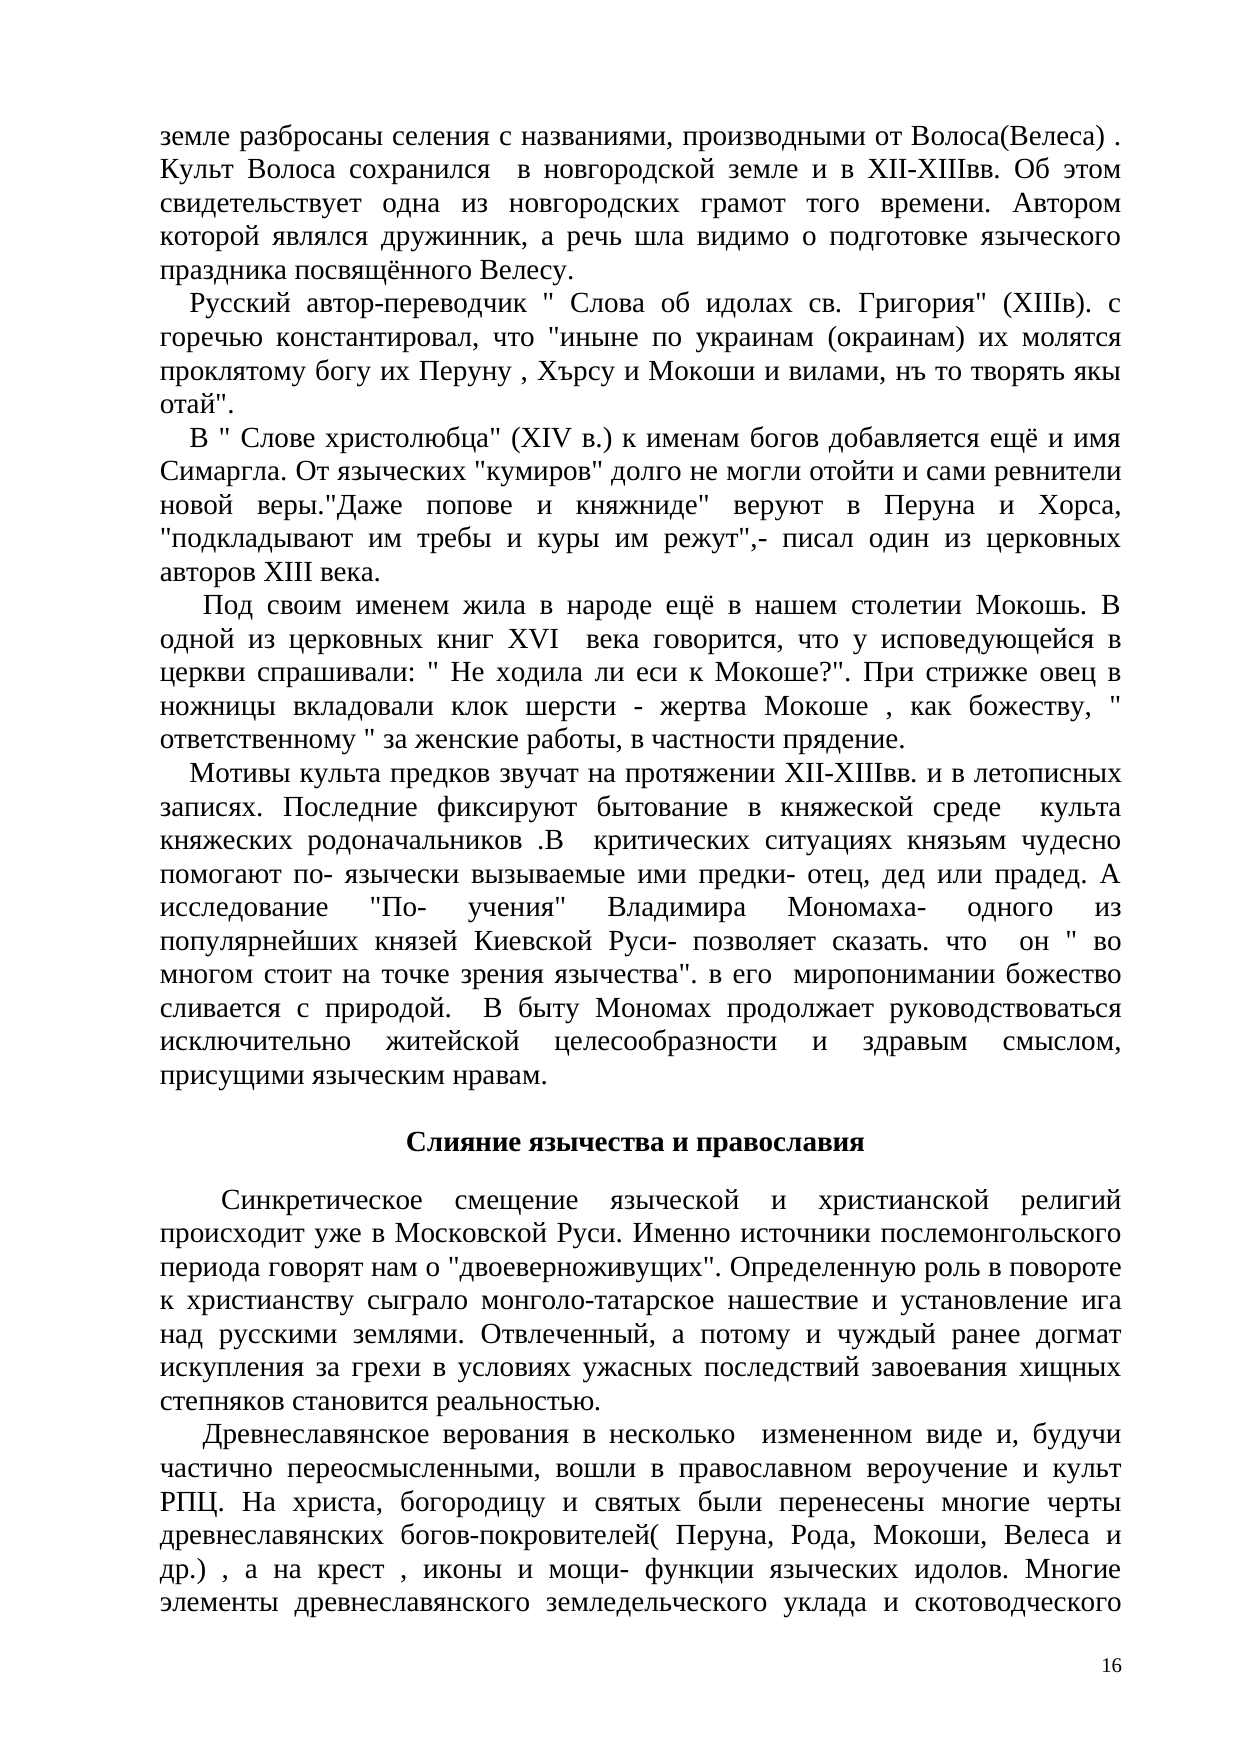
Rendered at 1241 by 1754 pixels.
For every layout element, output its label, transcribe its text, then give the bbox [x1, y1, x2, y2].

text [159, 118, 1122, 286]
text В " Слове христолюбца" (XIV в.) к именам богов добавляется ещё и имя Симаргла. От языческих "кумиров" долго не могли отойти и сами ревнители новой веры."Даже попове и княжниде" веруют в Перуна и Хорса, "подкладывают им требы и куры им режут",- писал один из церковных авторов XIII века. [159, 420, 1122, 588]
text Синкретическое смещение языческой и христианской религий происходит уже в Московской Руси. Именно источники послемонгольского периода говорят нам о "двоеверноживущих". Определенную роль в повороте к христианству сыграло монголо-татарское нашествие и установление ига над русскими землями. Отвлеченный, а потому и чуждый ранее догмат искупления за грехи в условиях ужасных последствий завоевания хищных степняков становится реальностью. [159, 1182, 1122, 1417]
text Слияние язычества и православия [159, 1124, 1122, 1158]
text Русский автор-переводчик " Слова об идолах св. Григория" (XIIIв). с горечью константировал, что "иныне по украинам (окраинам) их молятся проклятому богу их Перуну , Хърсу и Мокоши и вилами, нъ то творять якы отай". [159, 286, 1122, 420]
text Мотивы культа предков звучат на протяжении XII-XIIIвв. и в летописных записях. Последние фиксируют бытование в княжеской среде культа княжеских родоначальников .В критических ситуациях князьям чудесно помогают по- язычески вызываемые ими предки- отец, дед или прадед. А исследование "По- учения" Владимира Мономаха- одного из популярнейших князей Киевской Руси- позволяет сказать. что он " во многом стоит на точке зрения язычества". в его миропонимании божество сливается с природой. В быту Мономах продолжает руководствоваться исключительно житейской целесообразности и здравым смыслом, присущими языческим нравам. [159, 755, 1122, 1091]
text Под своим именем жила в народе ещё в нашем столетии Мокошь. В одной из церковных книг XVI века говорится, что у исповедующейся в церкви спрашивали: " Не ходила ли еси к Мокоше?". При стрижке овец в ножницы вкладовали клок шерсти - жертва Мокоше , как божеству, " ответственному " за женские работы, в частности прядение. [159, 588, 1122, 755]
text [159, 1417, 1122, 1618]
